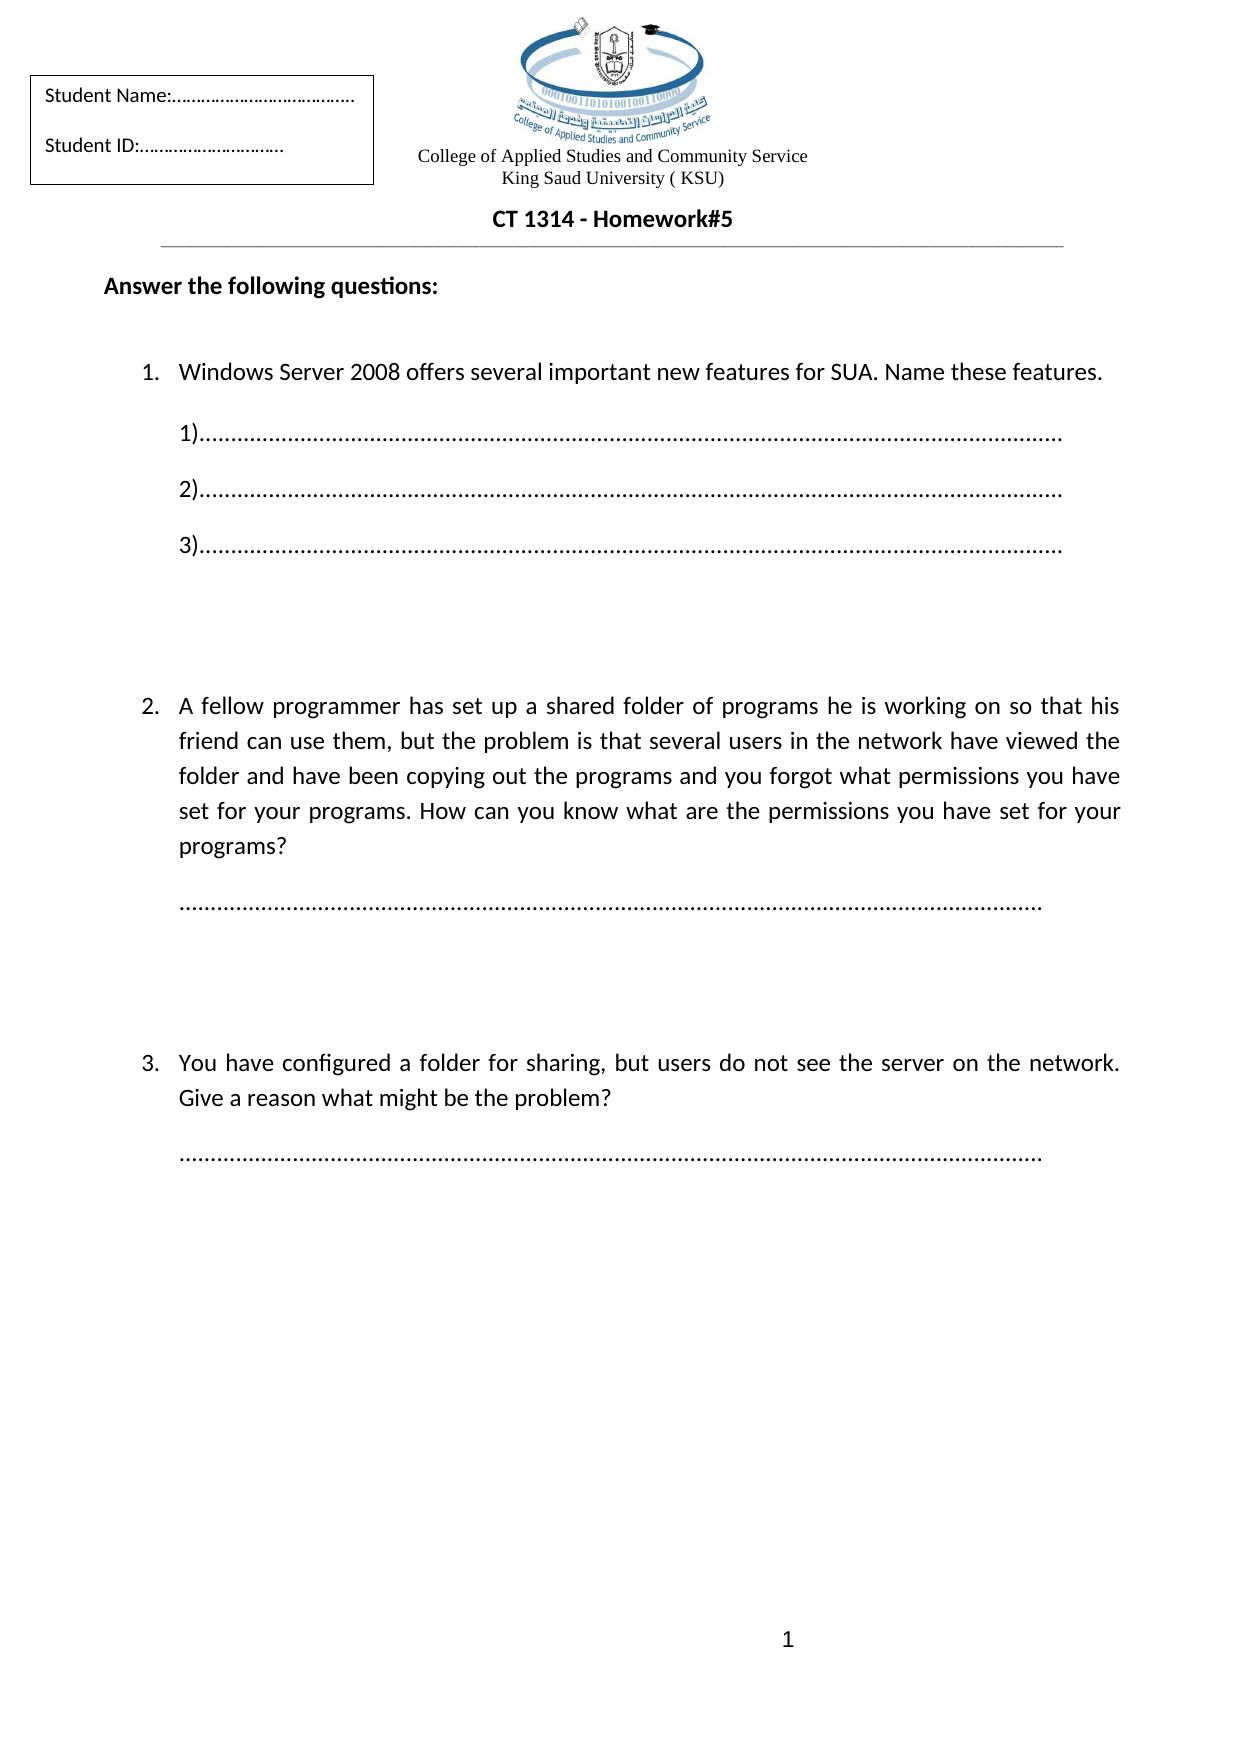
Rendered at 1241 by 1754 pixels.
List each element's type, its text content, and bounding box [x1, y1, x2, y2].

list A fellow programmer has set up a shared folder of programs he is working on so that his friend can use them, but the problem is that several users in the network have viewed the folder and have been copying out the programs and you forgot what permissions you have set for your programs. How can you know what are the permissions you have set for your programs? [141, 690, 1122, 861]
text 3)......................................................................................................................................... [103, 529, 1122, 560]
text CT 1314 - Homework#5 [103, 203, 1122, 233]
text Answer the following questions: [103, 271, 1122, 301]
list Windows Server 2008 offers several important new features for SUA. Name these features. [141, 357, 1122, 387]
picture [512, 14, 714, 146]
text 2)......................................................................................................................................... [103, 473, 1122, 504]
text 1)......................................................................................................................................... [103, 418, 1122, 448]
text ......................................................................................................................................... [103, 1138, 1122, 1168]
list You have configured a folder for sharing, but users do not see the server on the network. Give a reason what might be the problem? [141, 1047, 1122, 1112]
text ......................................................................................................................................... [103, 886, 1122, 916]
